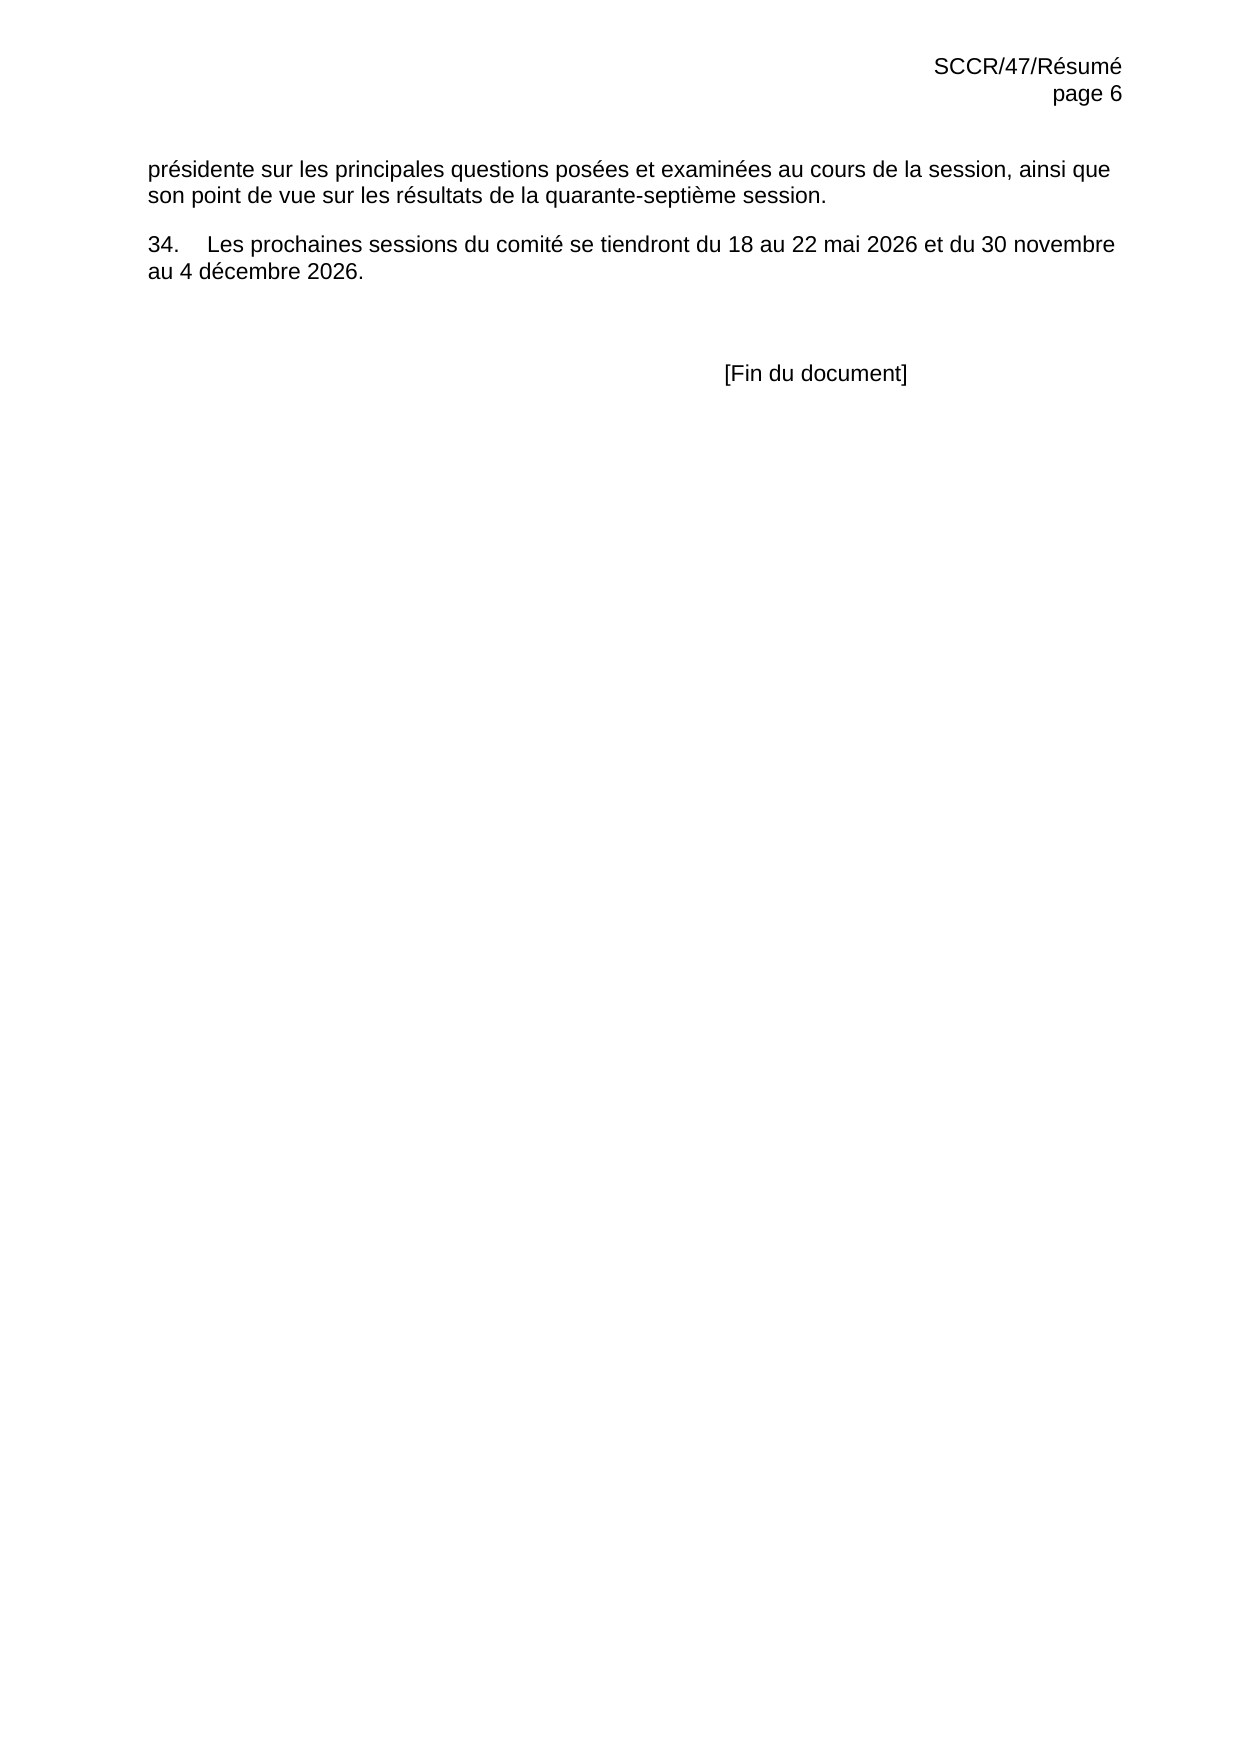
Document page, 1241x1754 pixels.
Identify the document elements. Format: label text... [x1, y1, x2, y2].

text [148, 156, 1122, 208]
text [Fin du document] [724, 359, 1122, 386]
text Les prochaines sessions du comité se tiendront du 18 au 22 mai 2026 et du 30 novembre au 4 décembre 2026. [148, 231, 1122, 284]
